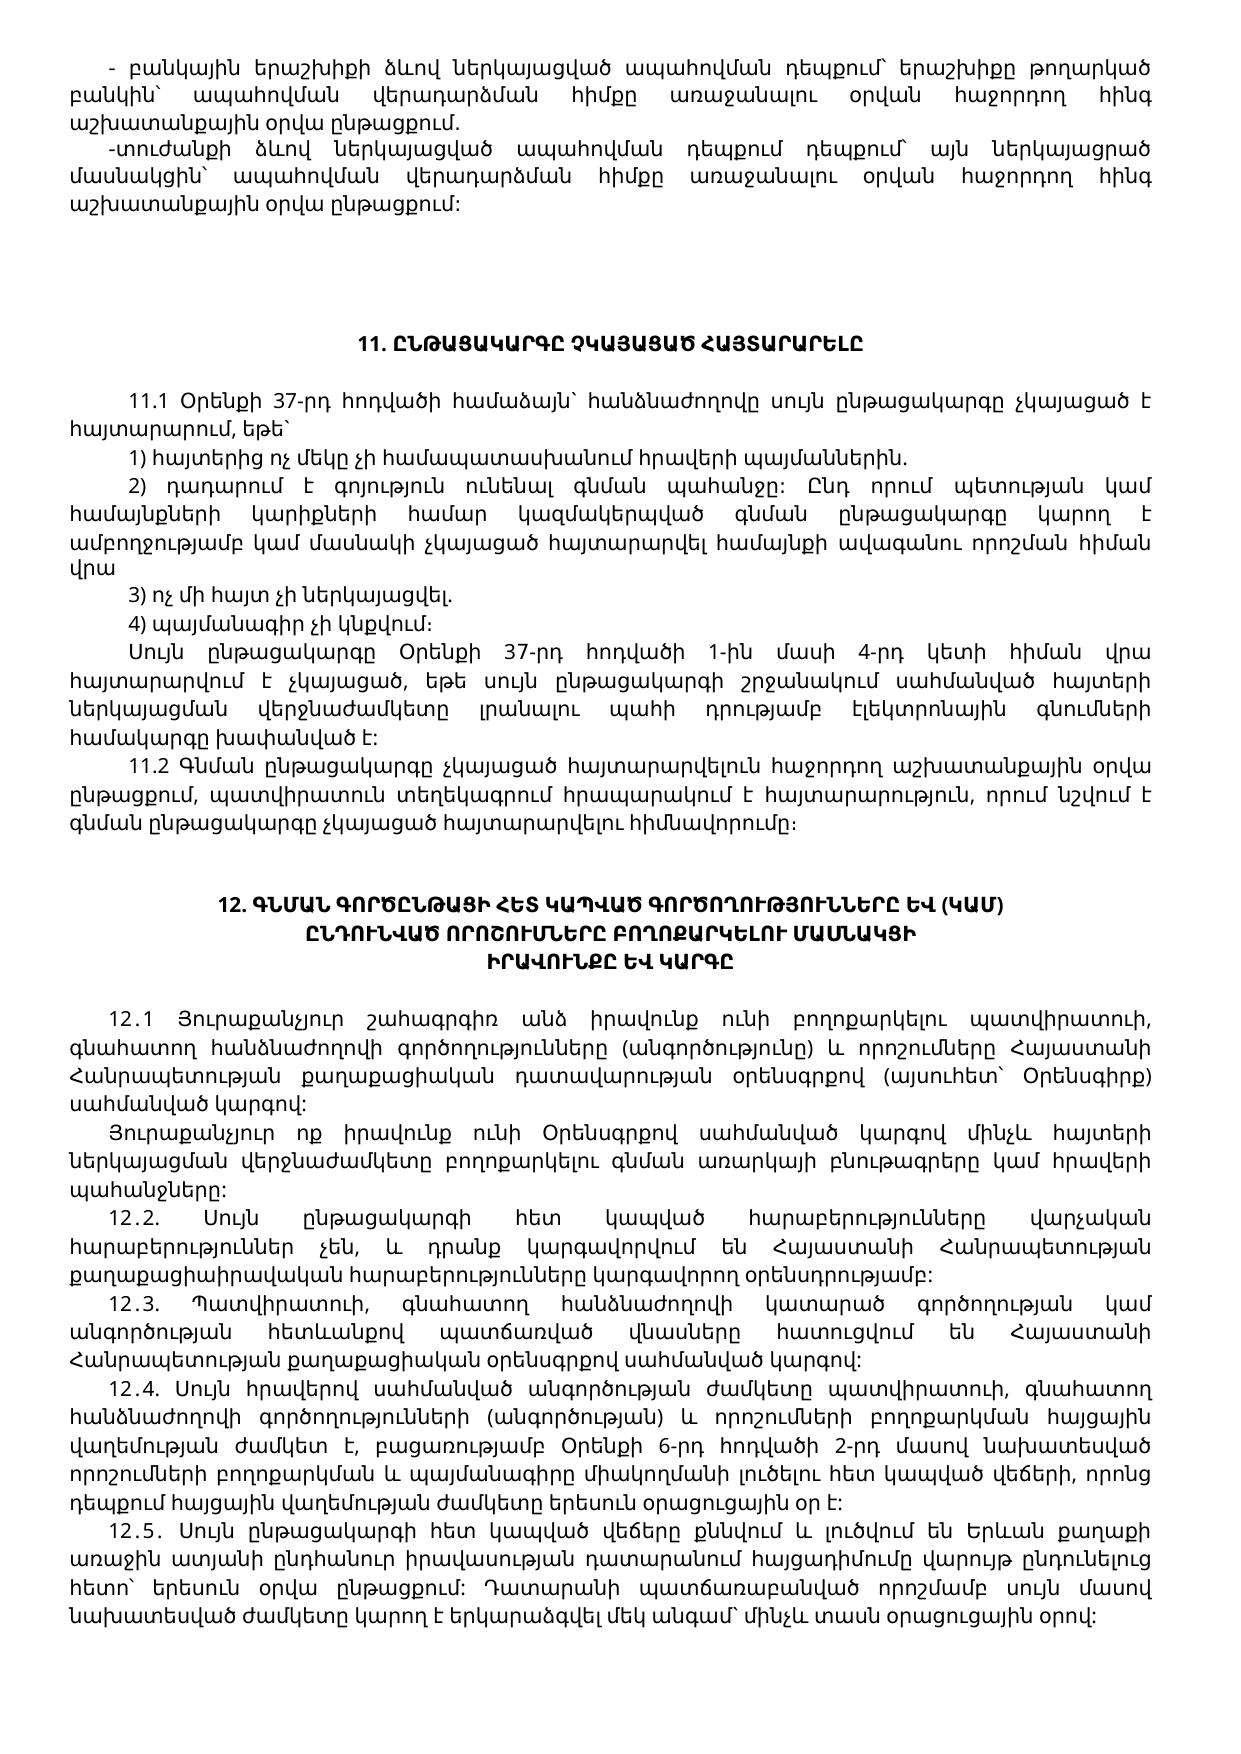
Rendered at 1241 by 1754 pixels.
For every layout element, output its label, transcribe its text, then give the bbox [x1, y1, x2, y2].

text 12․5․ Սույն ընթացակարգի հետ կապված վեճերը քննվում և լուծվում են Երևան քաղաքի առաջին ատյանի ընդհանուր իրավասության դատարանում հայցադիմումը վարույթ ընդունելուց հետո՝ երեսուն օրվա ընթացքում: Դատարանի պատճառաբանված որոշմամբ սույն մասով նախատեսված ժամկետը կարող է երկարաձգվել մեկ անգամ` մինչև տասն օրացուցային օրով: [69, 1516, 1152, 1630]
text ԸՆԴՈՒՆՎԱԾ ՈՐՈՇՈՒՄՆԵՐԸ ԲՈՂՈՔԱՐԿԵԼՈՒ ՄԱՍՆԱԿՑԻ [69, 919, 1152, 947]
text 4) պայմանագիր չի կնքվում։ [69, 609, 1152, 637]
text 11.1 Օրենքի 37-րդ հոդվածի համաձայն` հանձնաժողովը սույն ընթացակարգը չկայացած է հայտարարում, եթե` [69, 386, 1152, 443]
text 12. ԳՆՄԱՆ ԳՈՐԾԸՆԹԱՑԻ ՀԵՏ ԿԱՊՎԱԾ ԳՈՐԾՈՂՈՒԹՅՈՒՆՆԵՐԸ ԵՎ (ԿԱՄ) [69, 891, 1152, 919]
text -տուժանքի ձևով ներկայացված ապահովման դեպքում դեպքում՝ այն ներկայացրած մասնակցին՝ ապահովման վերադարձման հիմքը առաջանալու օրվան հաջորդող հինգ աշխատանքային օրվա ընթացքում: [69, 137, 1152, 218]
text ԻՐԱՎՈՒՆՔԸ ԵՎ ԿԱՐԳԸ [69, 947, 1152, 976]
text 2) դադարում է գոյություն ունենալ գնման պահանջը: Ընդ որում պետության կամ համայնքների կարիքների համար կազմակերպված գնման ընթացակարգը կարող է ամբողջությամբ կամ մասնակի չկայացած հայտարարվել համայնքի ավագանու որոշման հիման վրա [69, 471, 1152, 581]
text 12․3. Պատվիրատուի, գնահատող հանձնաժողովի կատարած գործողության կամ անգործության հետևանքով պատճառված վնասները հատուցվում են Հայաստանի Հանրապետության քաղաքացիական օրենսգրքով սահմանված կարգով: [69, 1289, 1152, 1374]
text 1) հայտերից ոչ մեկը չի համապատասխանում հրավերի պայմաններին. [69, 443, 1152, 471]
text 12․2. Սույն ընթացակարգի հետ կապված հարաբերությունները վարչական հարաբերություններ չեն, և դրանք կարգավորվում են Հայաստանի Հանրապետության քաղաքացիաիրավական հարաբերությունները կարգավորող օրենսդրությամբ: [69, 1203, 1152, 1289]
text 12․1 Յուրաքանչյուր շահագրգիռ անձ իրավունք ունի բողոքարկելու պատվիրատուի, գնահատող հանձնաժողովի գործողությունները (անգործությունը) և որոշումները Հայաստանի Հանրապետության քաղաքացիական դատավարության օրենսգրքով (այսուհետ՝ Օրենսգիրք) սահմանված կարգով: [69, 1004, 1152, 1118]
text - բանկային երաշխիքի ձևով ներկայացված ապահովման դեպքում՝ երաշխիքը թողարկած բանկին՝ ապահովման վերադարձման հիմքը առաջանալու օրվան հաջորդող հինգ աշխատանքային օրվա ընթացքում. [69, 56, 1152, 137]
text 11. ԸՆԹԱՑԱԿԱՐԳԸ ՉԿԱՅԱՑԱԾ ՀԱՅՏԱՐԱՐԵԼԸ [69, 329, 1152, 357]
text 11.2 Գնման ընթացակարգը չկայացած հայտարարվելուն հաջորդող աշխատանքային օրվա ընթացքում, պատվիրատուն տեղեկագրում հրապարակում է հայտարարություն, որում նշվում է գնման ընթացակարգը չկայացած հայտարարվելու հիմնավորումը։ [69, 751, 1152, 837]
text 12․4. Սույն հրավերով սահմանված անգործության ժամկետը պատվիրատուի, գնահատող հանձնաժողովի գործողությունների (անգործության) և որոշումների բողոքարկման հայցային վաղեմության ժամկետ է, բացառությամբ Օրենքի 6-րդ հոդվածի 2-րդ մասով նախատեսված որոշումների բողոքարկման և պայմանագիրը միակողմանի լուծելու հետ կապված վեճերի, որոնց դեպքում հայցային վաղեմության ժամկետը երեսուն օրացուցային օր է: [69, 1374, 1152, 1516]
text Յուրաքանչյուր ոք իրավունք ունի Օրենսգրքով սահմանված կարգով մինչև հայտերի ներկայացման վերջնաժամկետը բողոքարկելու գնման առարկայի բնութագրերը կամ հրավերի պահանջները: [69, 1118, 1152, 1203]
text Սույն ընթացակարգը Օրենքի 37-րդ հոդվածի 1-ին մասի 4-րդ կետի հիման վրա հայտարարվում է չկայացած, եթե սույն ընթացակարգի շրջանակում սահմանված հայտերի ներկայացման վերջնաժամկետը լրանալու պահի դրությամբ էլեկտրոնային գնումների համակարգը խափանված է: [69, 637, 1152, 751]
text 3) ոչ մի հայտ չի ներկայացվել. [69, 581, 1152, 609]
